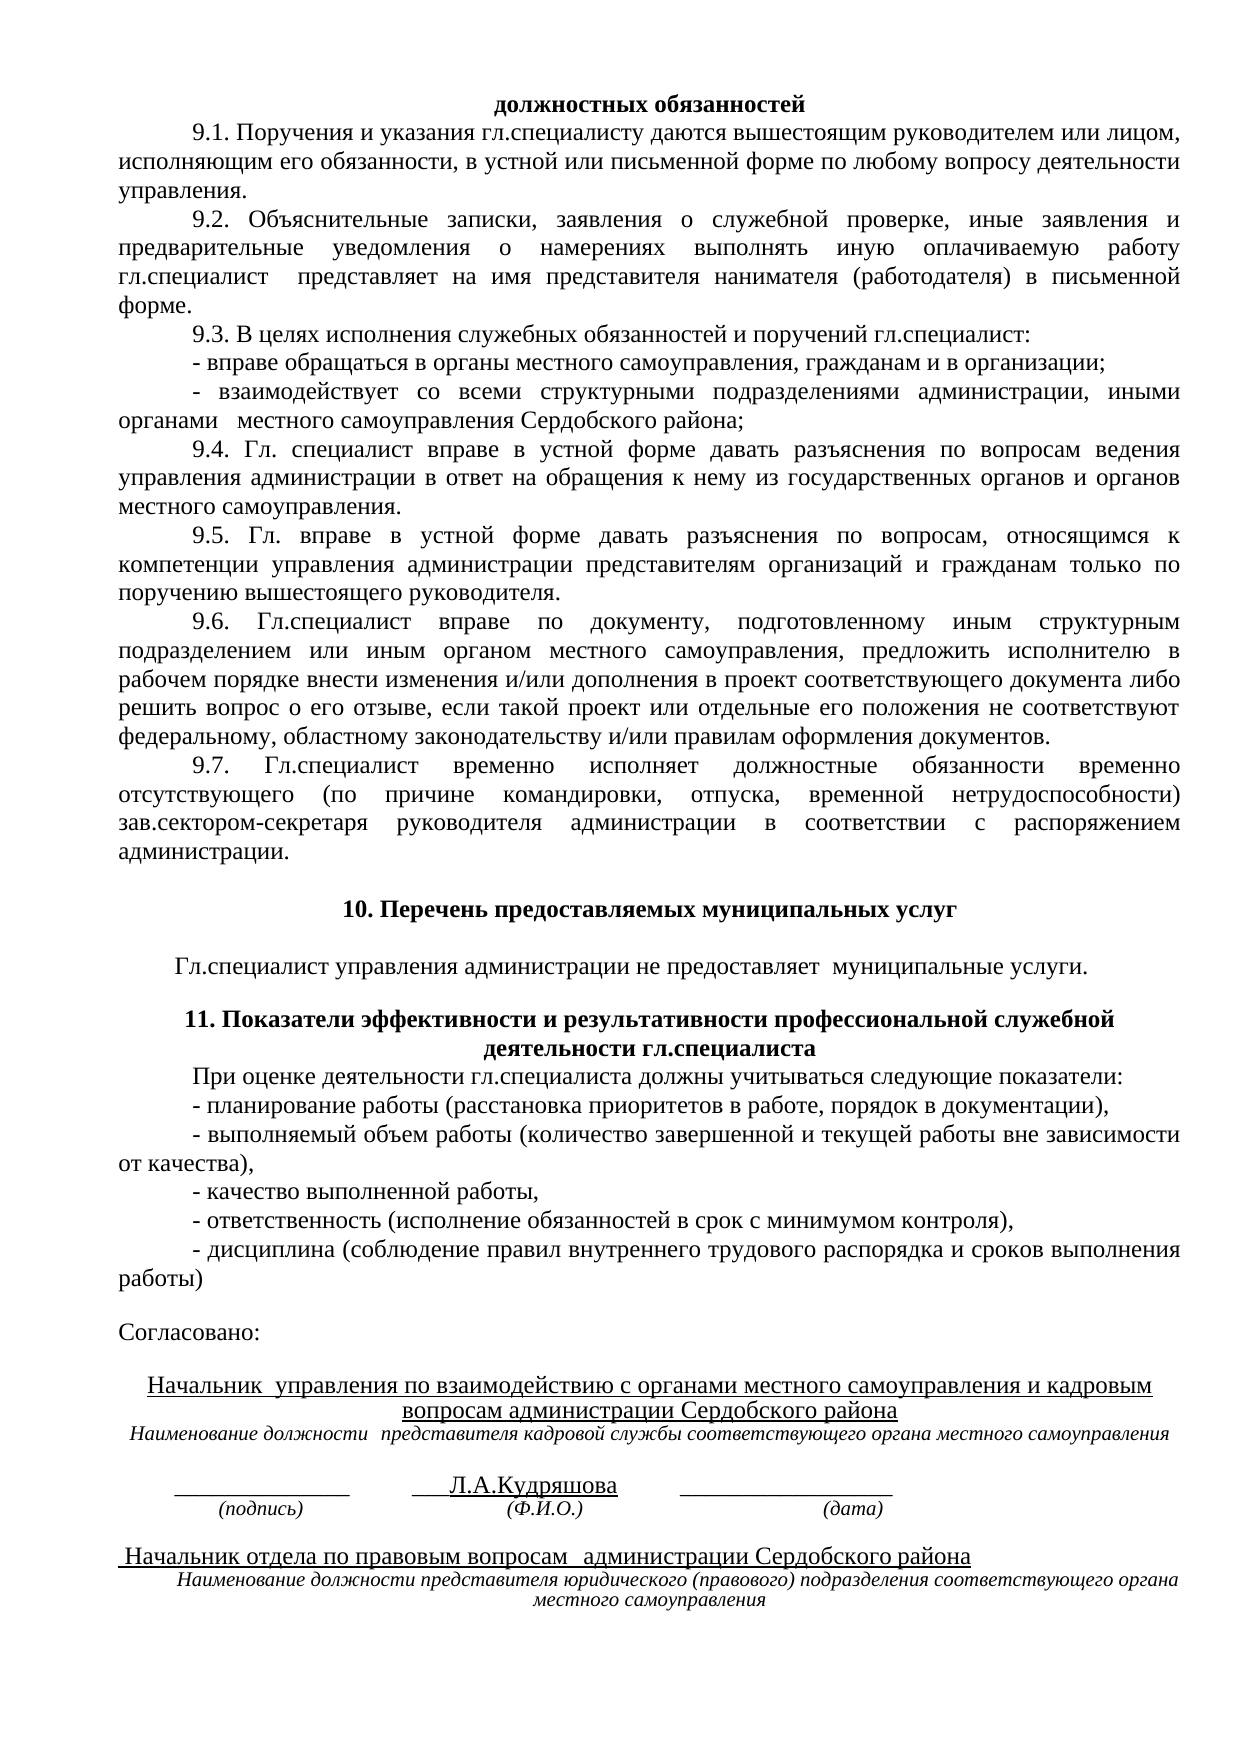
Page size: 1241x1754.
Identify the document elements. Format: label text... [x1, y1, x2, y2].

text - выполняемый объем работы (количество завершенной и текущей работы вне зависимости от качества), [118, 1119, 1181, 1176]
text - взаимодействует со всеми структурными подразделениями администрации, иными органами местного самоуправления Сердобского района; [118, 376, 1181, 434]
text Наименование должности представителя кадровой службы соответствующего органа местного самоуправления [118, 1424, 1181, 1445]
text - планирование работы (расстановка приоритетов в работе, порядок в документации), [118, 1090, 1181, 1119]
text (подпись) (Ф.И.О.) (дата) [118, 1499, 1181, 1519]
text - дисциплина (соблюдение правил внутреннего трудового распорядка и сроков выполнения работы) [118, 1234, 1181, 1291]
text При оценке деятельности гл.специалиста должны учитываться следующие показатели: [118, 1061, 1181, 1090]
text 9.3. В целях исполнения служебных обязанностей и поручений гл.специалист: [118, 319, 1181, 347]
text 9.2. Объяснительные записки, заявления о служебной проверке, иные заявления и предварительные уведомления о намерениях выполнять иную оплачиваемую работу гл.специалист представляет на имя представителя нанимателя (работодателя) в письменной форме. [118, 204, 1181, 319]
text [118, 89, 1181, 117]
text - ответственность (исполнение обязанностей в срок с минимумом контроля), [118, 1205, 1181, 1234]
text Согласовано: [59, 1320, 1181, 1345]
text 9.1. Поручения и указания гл.специалисту даются вышестоящим руководителем или лицом, исполняющим его обязанности, в устной или письменной форме по любому вопросу деятельности управления. [118, 117, 1181, 204]
text Гл.специалист управления администрации не предоставляет муниципальные услуги. [118, 951, 1181, 980]
text ______________ ___Л.А.Кудряшова _________________ [118, 1474, 1181, 1499]
text 11. Показатели эффективности и результативности профессиональной служебной деятельности гл.специалиста [118, 1004, 1181, 1061]
text Начальник отдела по правовым вопросам администрации Сердобского района [118, 1544, 1181, 1569]
text 9.6. Гл.специалист вправе по документу, подготовленному иным структурным подразделением или иным органом местного самоуправления, предложить исполнителю в рабочем порядке внести изменения и/или дополнения в проект соответствующего документа либо решить вопрос о его отзыве, если такой проект или отдельные его положения не соответствуют федеральному, областному законодательству и/или правилам оформления документов. [118, 606, 1181, 750]
text - вправе обращаться в органы местного самоуправления, гражданам и в организации; [118, 347, 1181, 376]
text 9.7. Гл.специалист временно исполняет должностные обязанности временно отсутствующего (по причине командировки, отпуска, временной нетрудоспособности) зав.сектором-секретаря руководителя администрации в соответствии с распоряжением администрации. [118, 750, 1181, 865]
text Начальник управления по взаимодействию с органами местного самоуправления и кадровым вопросам администрации Сердобского района [118, 1374, 1181, 1424]
text 10. Перечень предоставляемых муниципальных услуг [118, 894, 1181, 922]
text 9.5. Гл. вправе в устной форме давать разъяснения по вопросам, относящимся к компетенции управления администрации представителям организаций и гражданам только по поручению вышестоящего руководителя. [118, 520, 1181, 606]
text - качество выполненной работы, [118, 1176, 1181, 1205]
text Наименование должности представителя юридического (правового) подразделения соответствующего органа местного самоуправления [118, 1569, 1181, 1611]
text 9.4. Гл. специалист вправе в устной форме давать разъяснения по вопросам ведения управления администрации в ответ на обращения к нему из государственных органов и органов местного самоуправления. [118, 434, 1181, 520]
